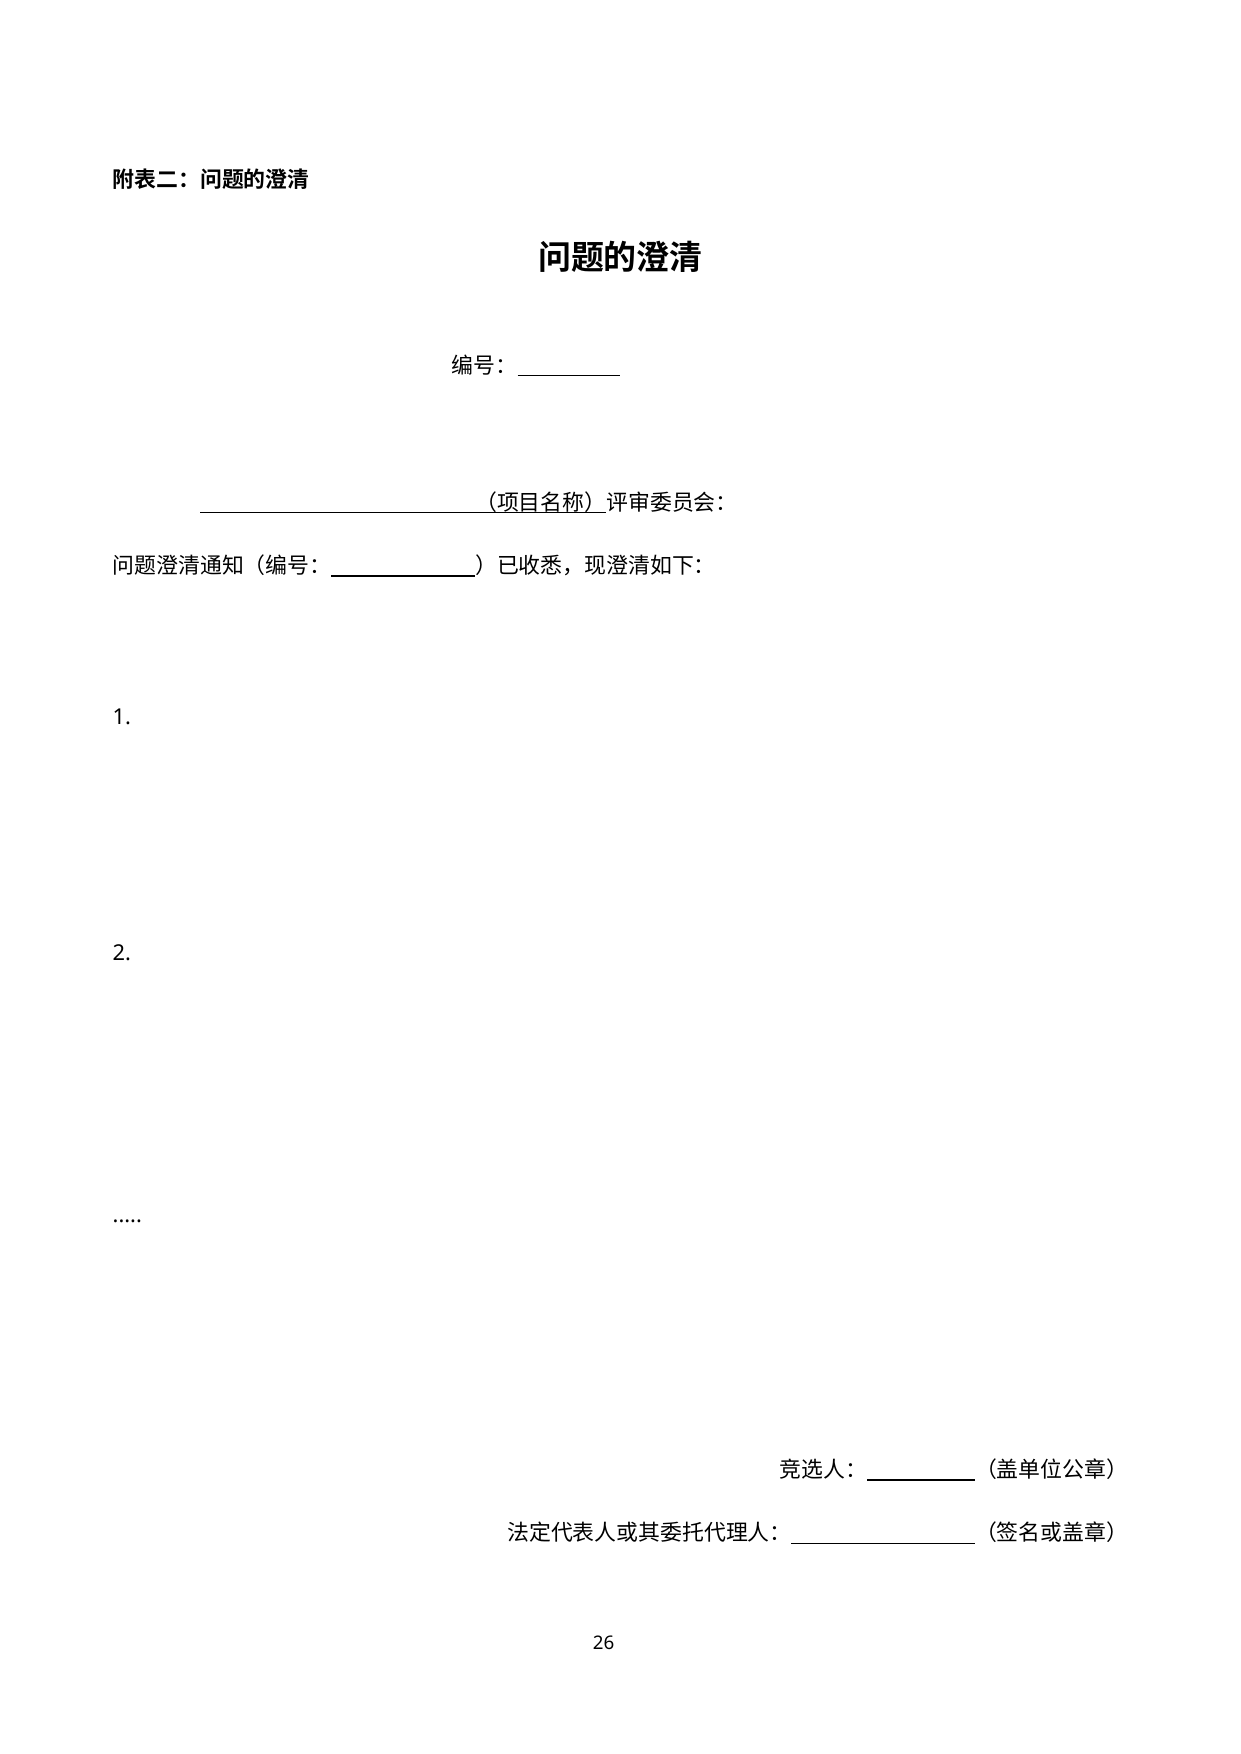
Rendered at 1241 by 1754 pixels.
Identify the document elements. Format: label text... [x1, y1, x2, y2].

text 问题澄清通知（编号： ）已收悉，现澄清如下： [112, 548, 1128, 580]
text 编号： [112, 348, 1128, 379]
text 附表二：问题的澄清 [112, 162, 1128, 194]
text ..... [112, 1199, 1128, 1228]
text 1. [112, 701, 1128, 731]
text 竞选人： （盖单位公章） [112, 1452, 1128, 1484]
text 法定代表人或其委托代理人： （签名或盖章） [112, 1515, 1128, 1547]
text 2. [112, 937, 1128, 966]
text 问题的澄清 [112, 231, 1128, 279]
text （项目名称）评审委员会： [112, 484, 1128, 516]
